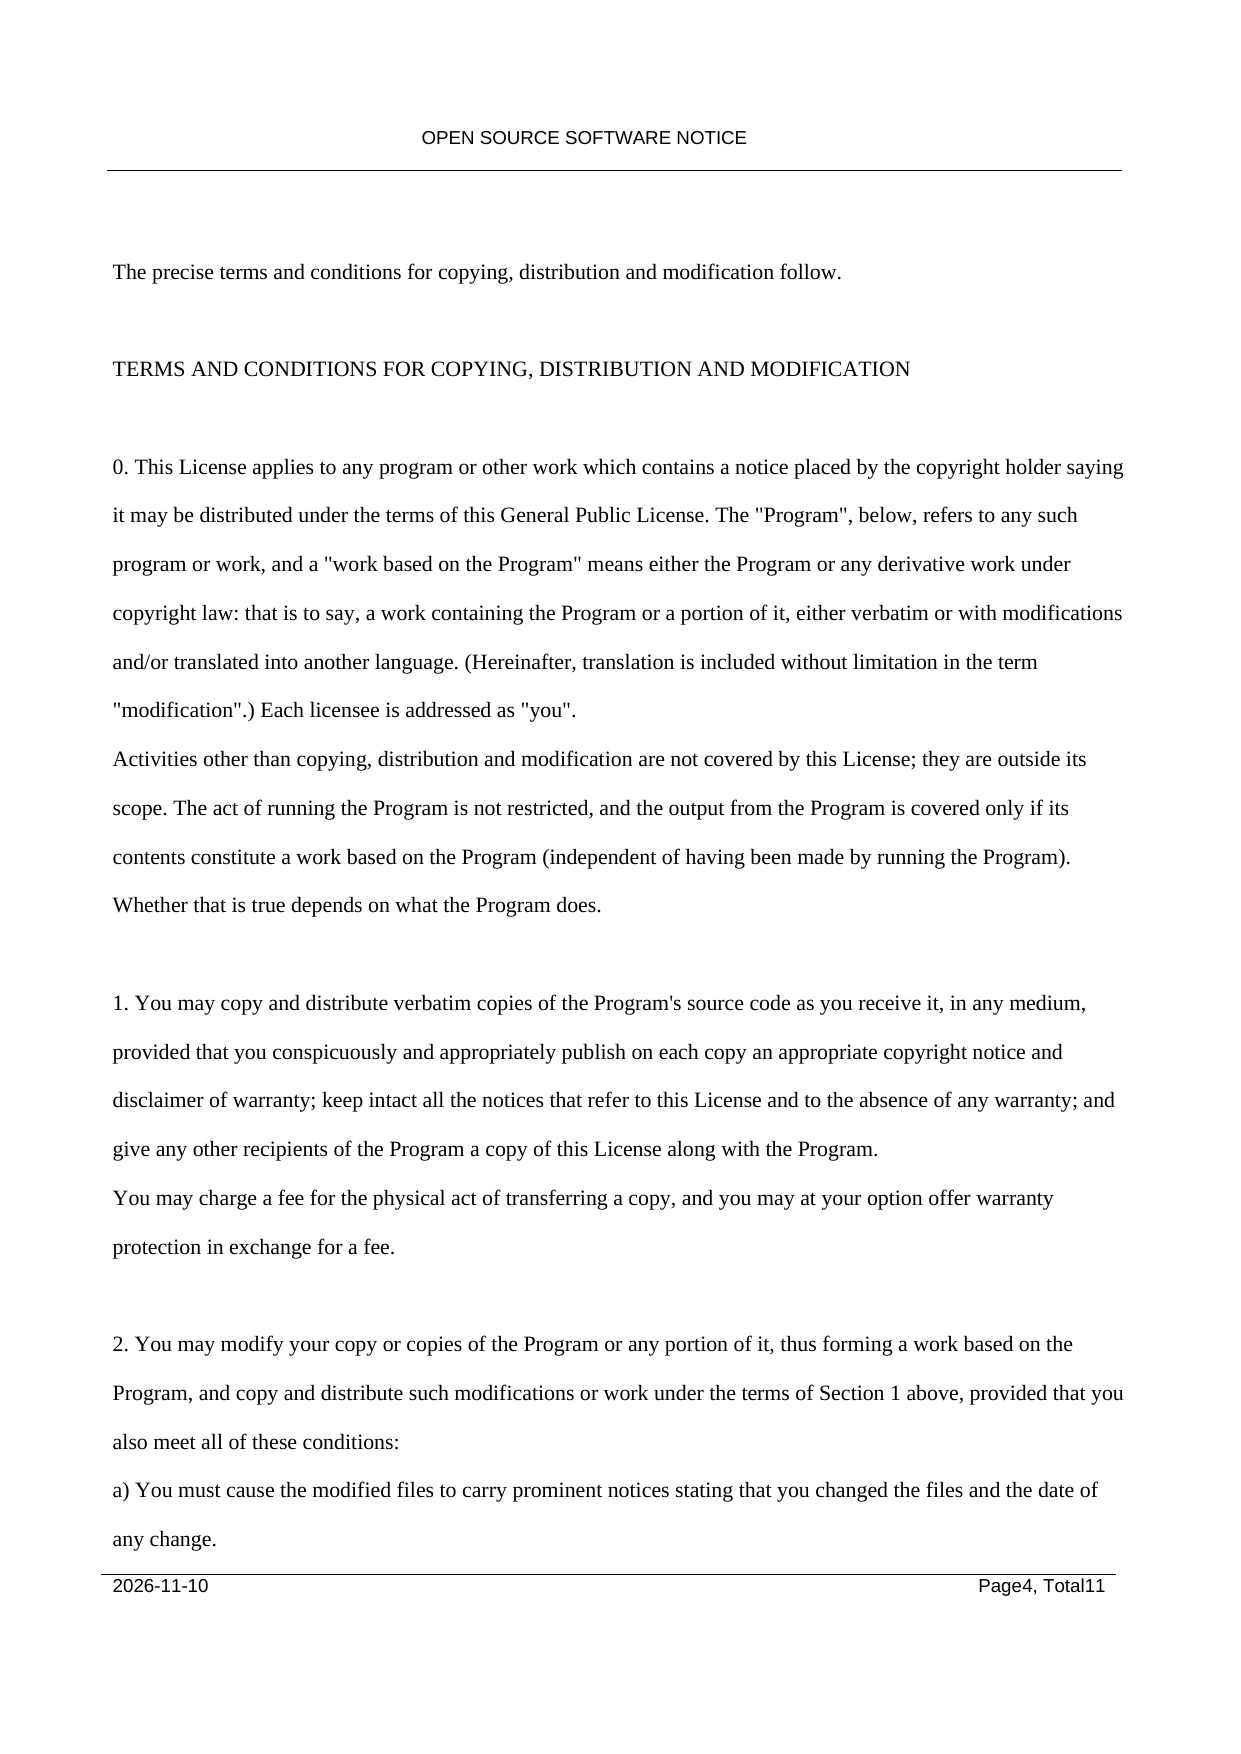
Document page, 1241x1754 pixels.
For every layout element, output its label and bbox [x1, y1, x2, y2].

text [112, 206, 1128, 1555]
